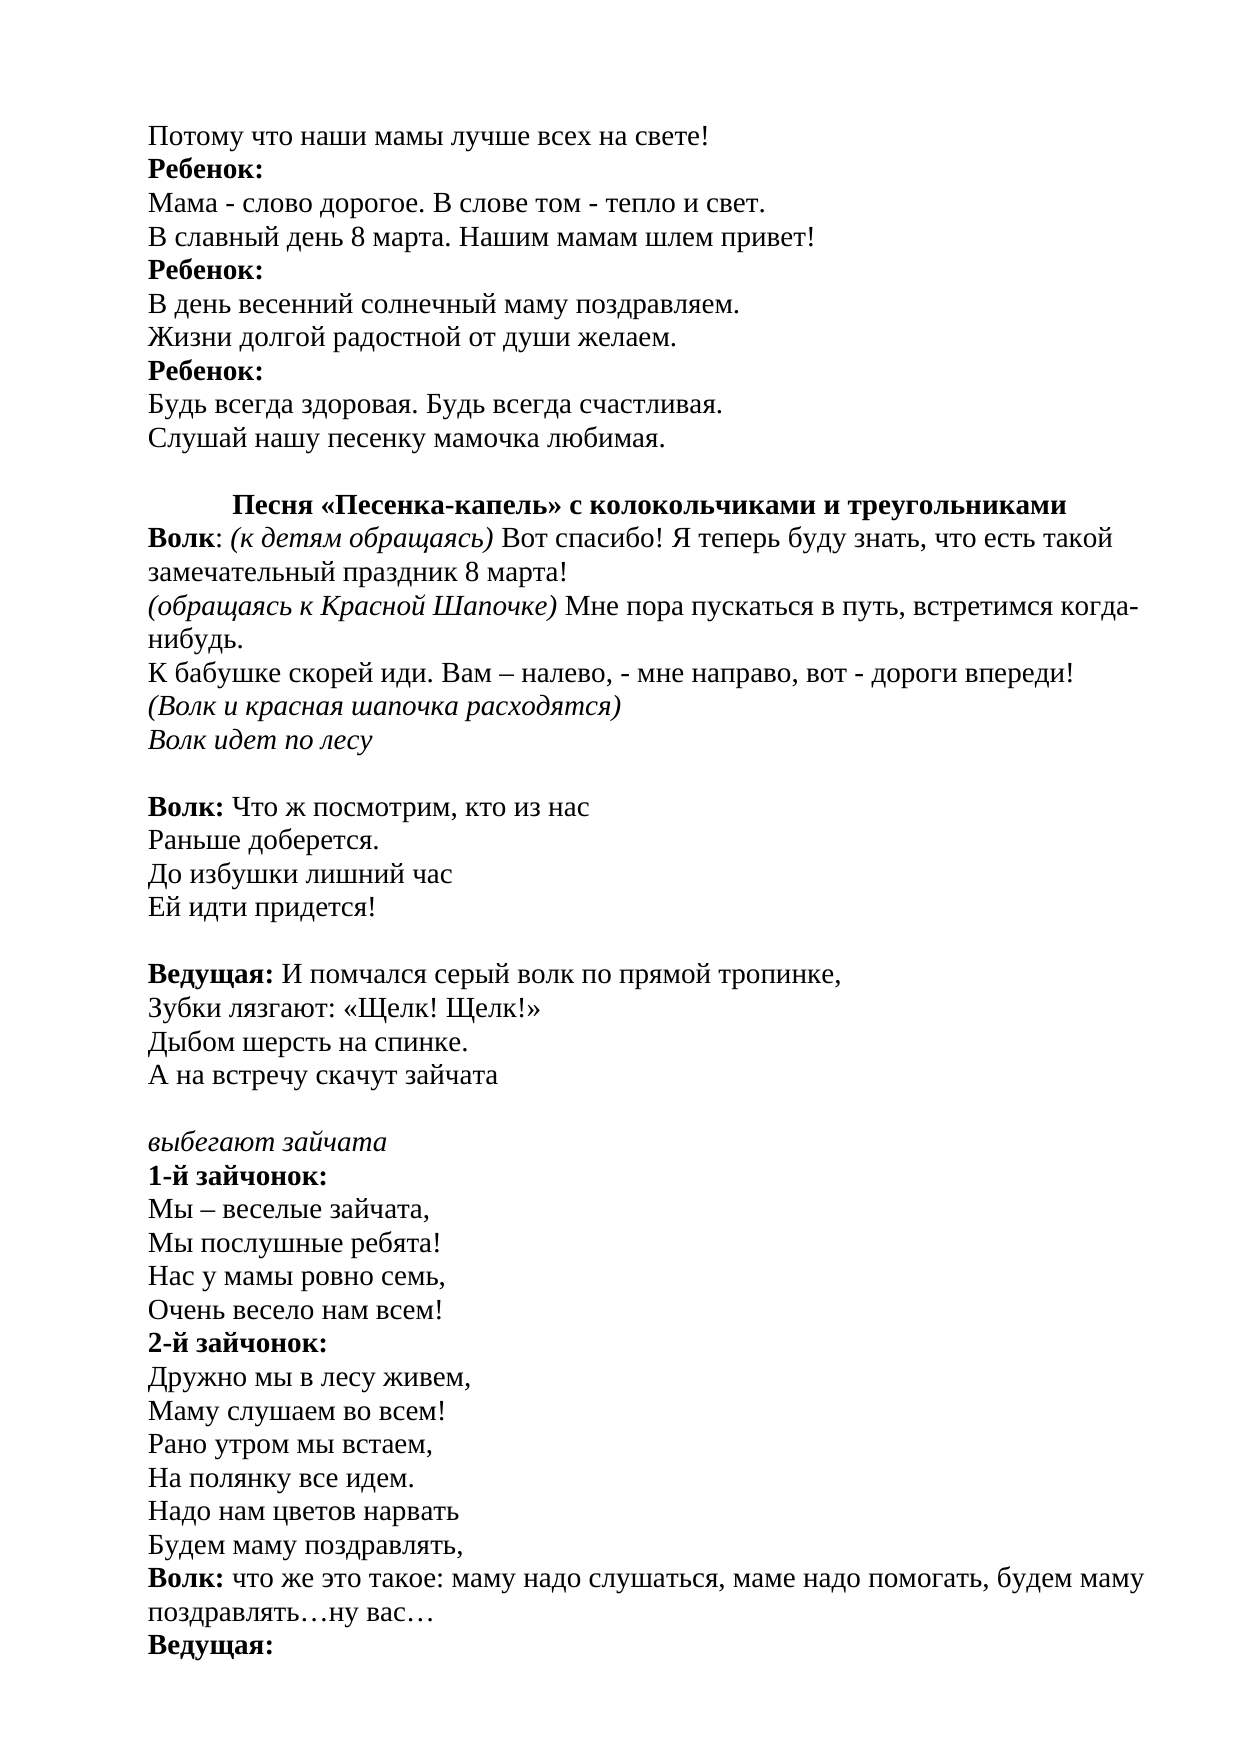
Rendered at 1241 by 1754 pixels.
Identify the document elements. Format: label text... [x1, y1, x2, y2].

text Дружно мы в лесу живем, [148, 1359, 1152, 1393]
text Нас у мамы ровно семь, [148, 1258, 1152, 1292]
text Мама - слово дорогое. В слове том - тепло и свет. [148, 185, 1152, 219]
text Ведущая: И помчался серый волк по прямой тропинке, [148, 957, 1152, 990]
text Будем маму поздравлять, [148, 1527, 1152, 1560]
text Потому что наши мамы лучше всех на свете! [148, 118, 1152, 152]
text Зубки лязгают: «Щелк! Щелк!» [148, 990, 1152, 1024]
text Дыбом шерсть на спинке. [148, 1024, 1152, 1057]
text Будь всегда здоровая. Будь всегда счастливая. [148, 386, 1152, 420]
text К бабушке скорей иди. Вам – налево, - мне направо, вот - дороги впереди! [148, 655, 1152, 688]
text 1-й зайчонок: [148, 1158, 1152, 1191]
text Волк: что же это такое: маму надо слушаться, маме надо помогать, будем маму поздравлять…ну вас… [148, 1560, 1152, 1627]
text Ведущая: [148, 1627, 1152, 1661]
text Жизни долгой радостной от души желаем. [148, 319, 1152, 353]
text Ребенок: [148, 353, 1152, 386]
text Мы – веселые зайчата, [148, 1191, 1152, 1225]
text В славный день 8 марта. Нашим мамам шлем привет! [148, 219, 1152, 252]
text выбегают зайчата [148, 1124, 1152, 1158]
text А на встречу скачут зайчата [148, 1057, 1152, 1091]
text Волк идет по лесу [148, 722, 1152, 755]
text Надо нам цветов нарвать [148, 1493, 1152, 1527]
text 2-й зайчонок: [148, 1326, 1152, 1359]
text Мы послушные ребята! [148, 1225, 1152, 1258]
text Маму слушаем во всем! [148, 1393, 1152, 1426]
text (обращаясь к Красной Шапочке) Мне пора пускаться в путь, встретимся когда-нибудь. [148, 588, 1152, 655]
text Волк: Что ж посмотрим, кто из нас [148, 789, 1152, 822]
text Волк: (к детям обращаясь) Вот спасибо! Я теперь буду знать, что есть такой замечательный праздник 8 марта! [148, 521, 1152, 588]
text Рано утром мы встаем, [148, 1426, 1152, 1460]
text Ребенок: [148, 252, 1152, 286]
text Ребенок: [148, 152, 1152, 185]
text Слушай нашу песенку мамочка любимая. [148, 420, 1152, 453]
text Раньше доберется. До избушки лишний час Ей идти придется! [148, 822, 1152, 923]
text Песня «Песенка-капель» с колокольчиками и треугольниками [148, 487, 1152, 521]
text В день весенний солнечный маму поздравляем. [148, 286, 1152, 319]
text (Волк и красная шапочка расходятся) [148, 688, 1152, 722]
text Очень весело нам всем! [148, 1292, 1152, 1326]
text На полянку все идем. [148, 1460, 1152, 1493]
